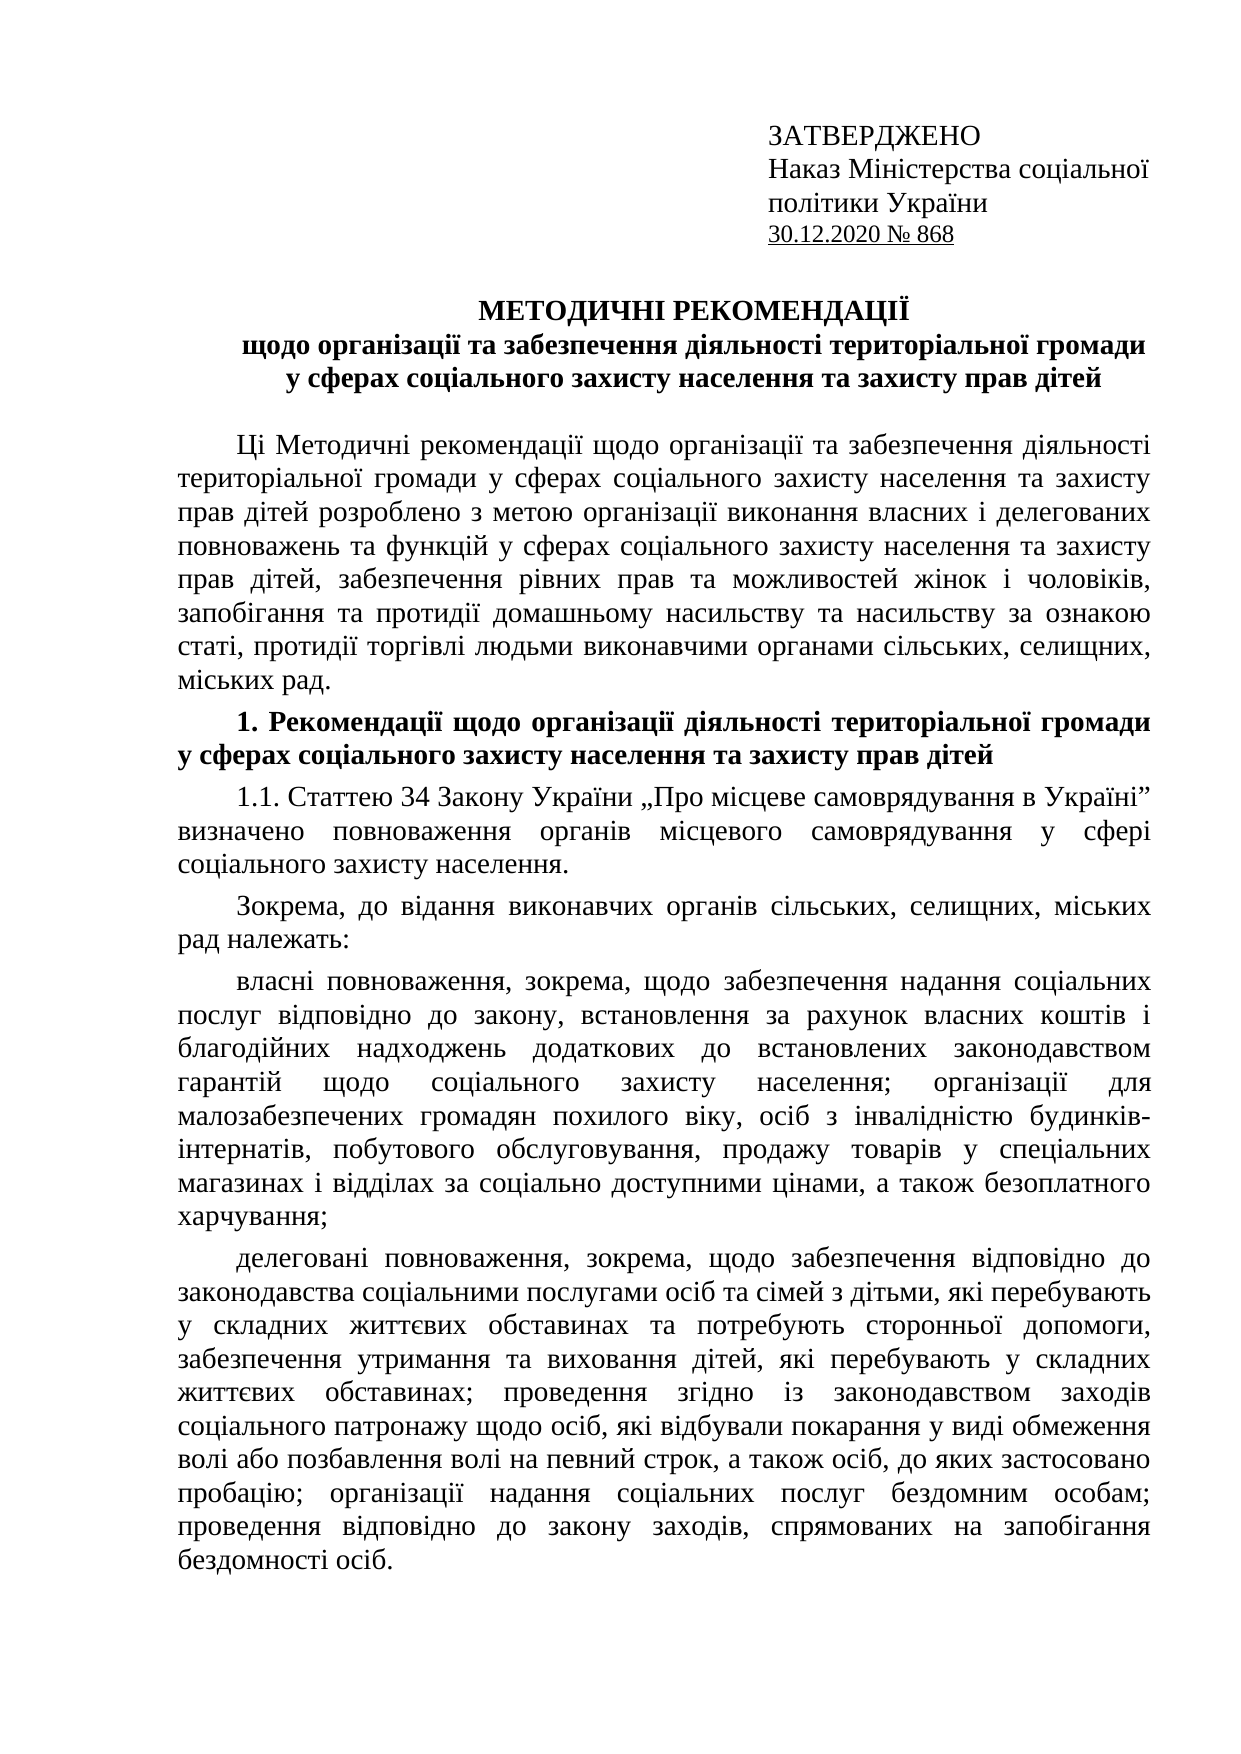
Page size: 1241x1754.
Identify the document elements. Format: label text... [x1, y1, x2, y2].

text Наказ Міністерства соціальної [768, 152, 1152, 185]
text ЗАТВЕРДЖЕНО [768, 118, 1152, 152]
text власні повноваження, зокрема, щодо забезпечення надання соціальних послуг відповідно до закону, встановлення за рахунок власних коштів і благодійних надходжень додаткових до встановлених законодавством гарантій щодо соціального захисту населення; організації для малозабезпечених громадян похилого віку, осіб з інвалідністю будинків-інтернатів, побутового обслуговування, продажу товарів у спеціальних магазинах і відділах за соціально доступними цінами, а також безоплатного харчування; [177, 963, 1152, 1232]
text у сферах соціального захисту населення та захисту прав дітей [177, 361, 1152, 394]
text політики України [768, 185, 1152, 219]
text Ці Методичні рекомендації щодо організації та забезпечення діяльності територіальної громади у сферах соціального захисту населення та захисту прав дітей розроблено з метою організації виконання власних і делегованих повноважень та функцій у сферах соціального захисту населення та захисту прав дітей, забезпечення рівних прав та можливостей жінок і чоловіків, запобігання та протидії домашньому насильству та насильству за ознакою статі, протидії торгівлі людьми виконавчими органами сільських, селищних, міських рад. [177, 427, 1152, 695]
text МЕТОДИЧНІ РЕКОМЕНДАЦІЇ [177, 293, 1152, 327]
text 30.12.2020 № 868 [768, 219, 1152, 247]
text щодо організації та забезпечення діяльності територіальної громади [177, 327, 1152, 361]
text 1.1. Статтею 34 Закону України „Про місцеве самоврядування в Україніˮ визначено повноваження органів місцевого самоврядування у сфері соціального захисту населення. [177, 779, 1152, 880]
text делеговані повноваження, зокрема, щодо забезпечення відповідно до законодавства соціальними послугами осіб та сімей з дітьми, які перебувають у складних життєвих обставинах та потребують сторонньої допомоги, забезпечення утримання та виховання дітей, які перебувають у складних життєвих обставинах; проведення згідно із законодавством заходів соціального патронажу щодо осіб, які відбували покарання у виді обмеження волі або позбавлення волі на певний строк, а також осіб, до яких застосовано пробацію; організації надання соціальних послуг бездомним особам; проведення відповідно до закону заходів, спрямованих на запобігання бездомності осіб. [177, 1240, 1152, 1576]
text 1. Рекомендації щодо організації діяльності територіальної громади у сферах соціального захисту населення та захисту прав дітей [177, 704, 1152, 771]
text Зокрема, до відання виконавчих органів сільських, селищних, міських рад належать: [177, 888, 1152, 955]
